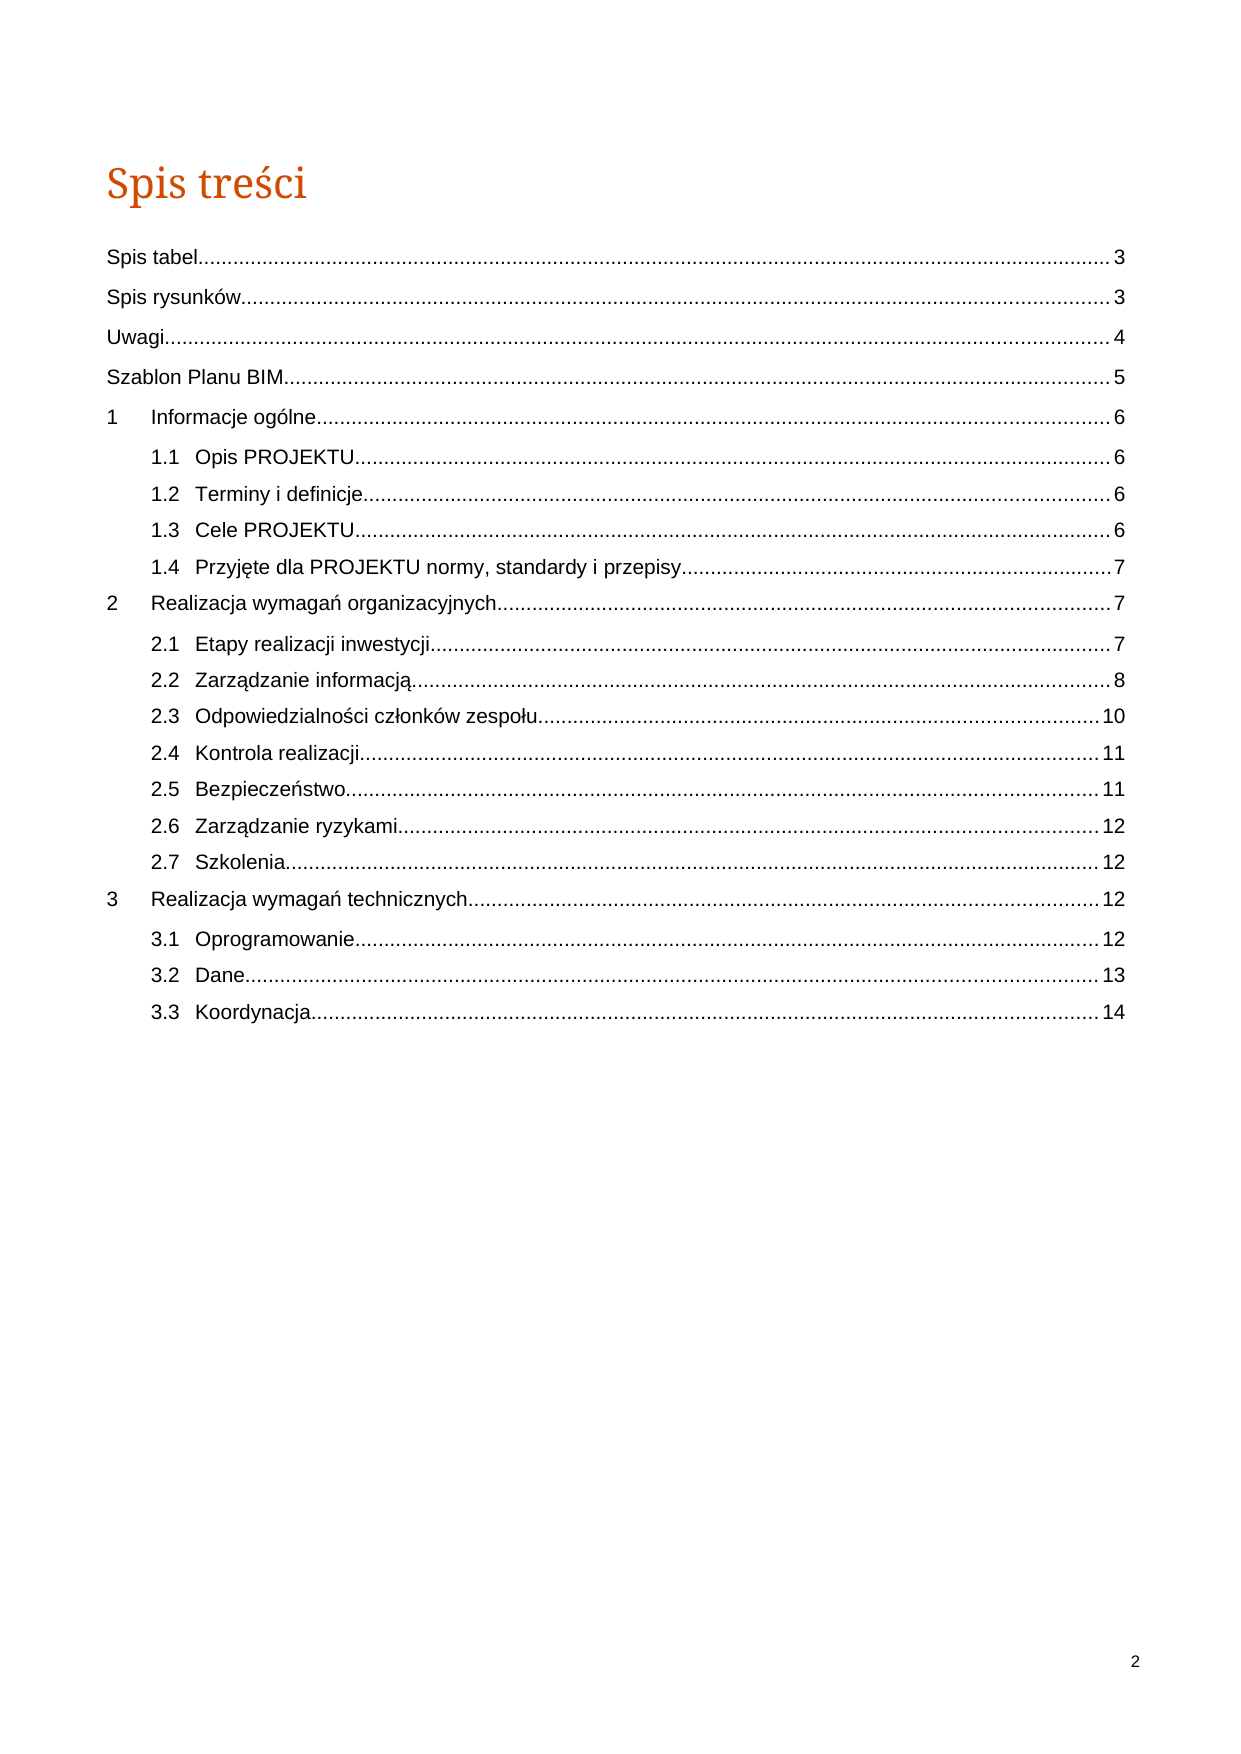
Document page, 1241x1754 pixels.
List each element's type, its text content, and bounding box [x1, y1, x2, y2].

text Spis treści [106, 153, 1134, 210]
